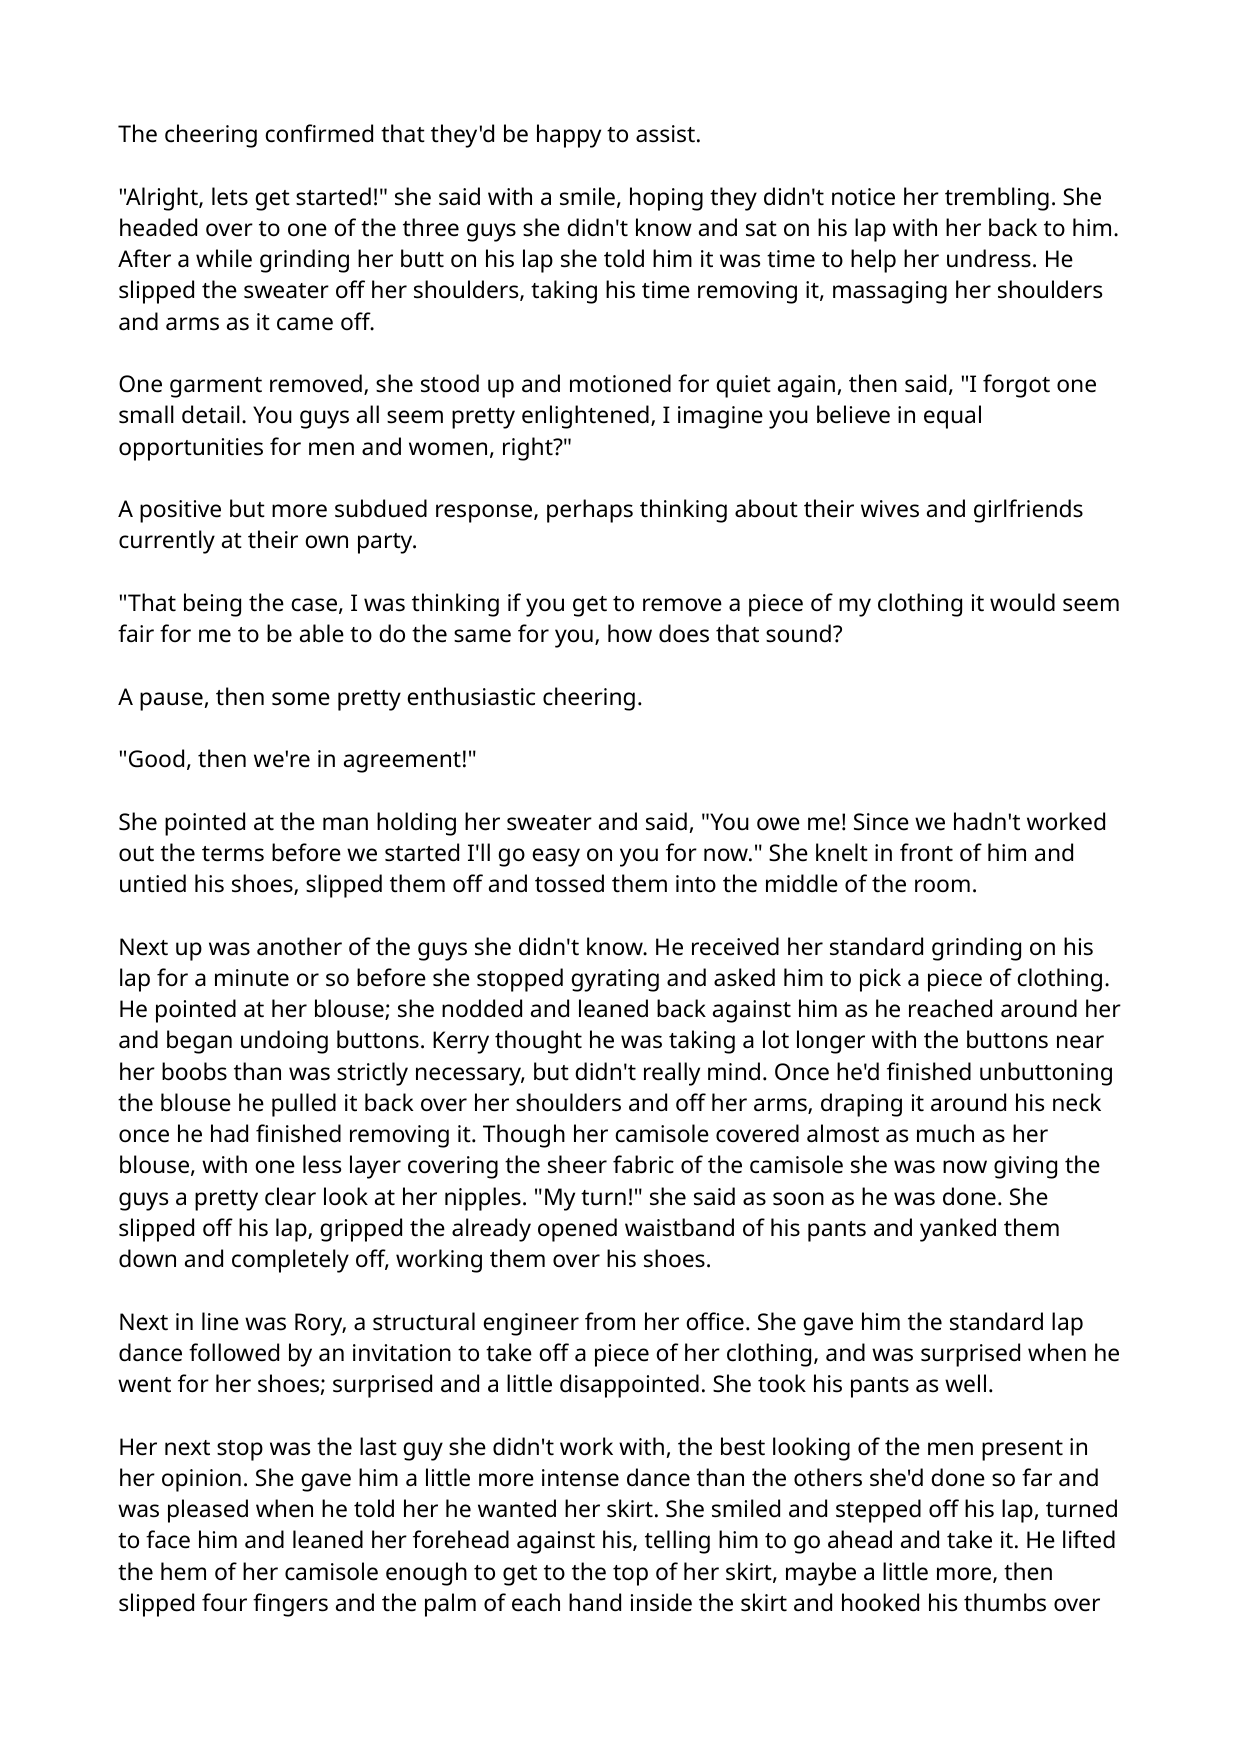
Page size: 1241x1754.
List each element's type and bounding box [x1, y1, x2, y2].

text [118, 118, 1122, 1618]
